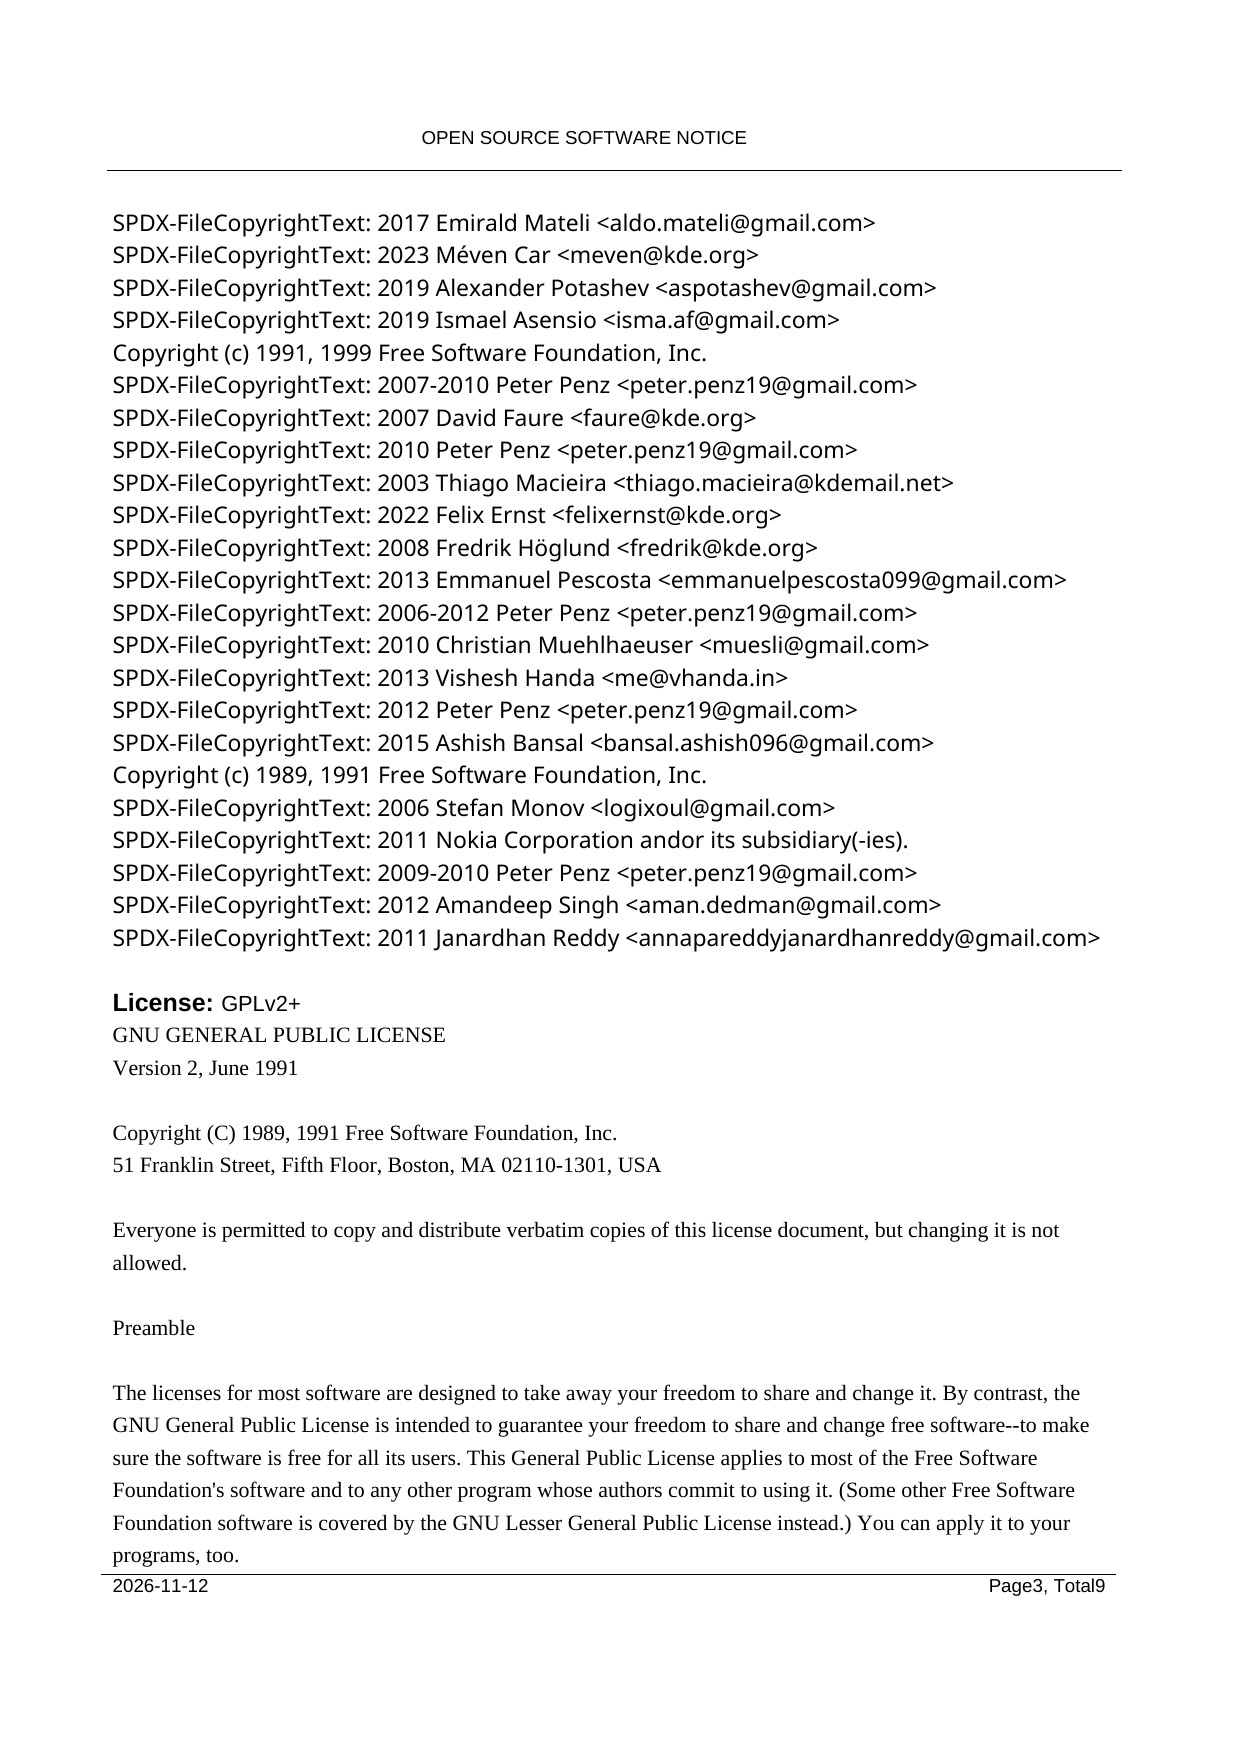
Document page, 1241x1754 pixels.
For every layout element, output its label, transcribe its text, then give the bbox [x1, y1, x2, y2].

text License: GPLv2+ [112, 986, 1128, 1019]
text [112, 1019, 1128, 1571]
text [112, 206, 1128, 986]
